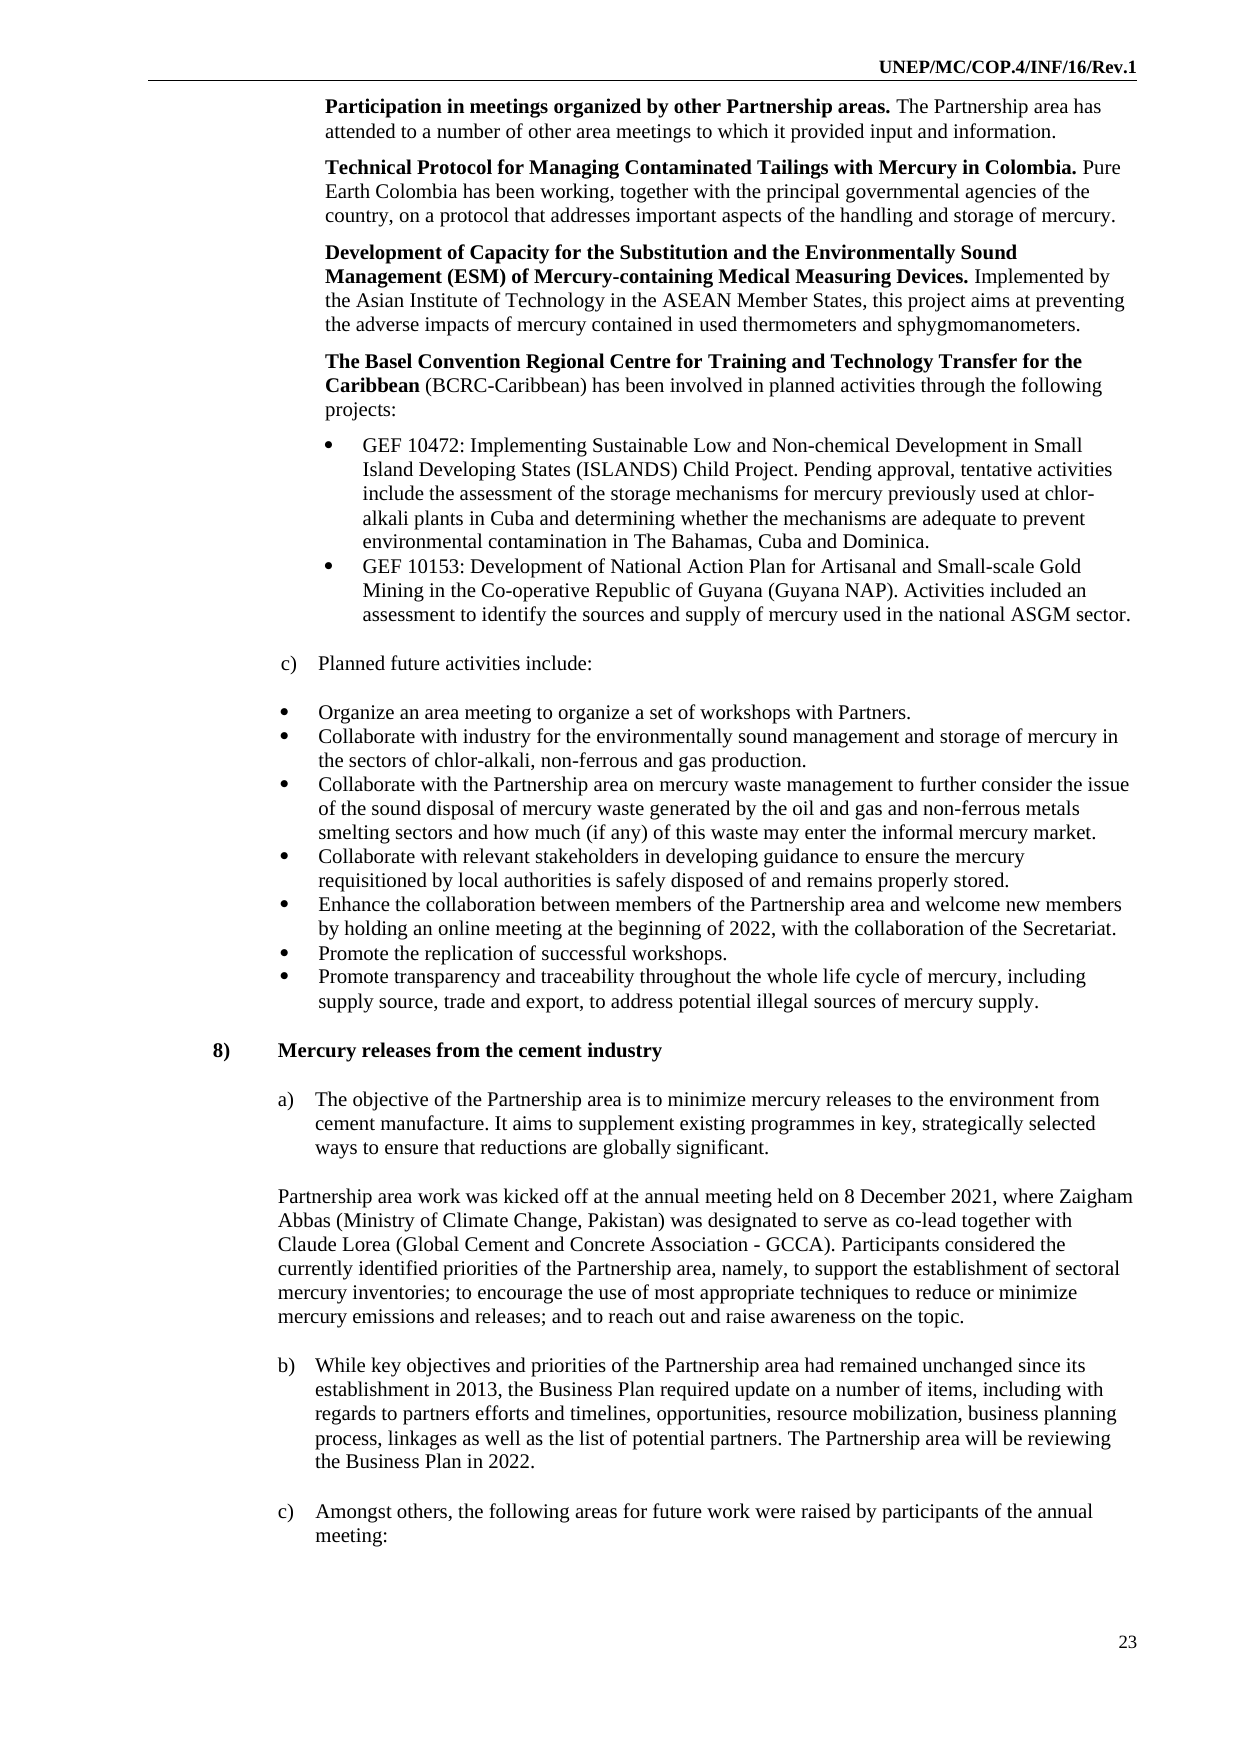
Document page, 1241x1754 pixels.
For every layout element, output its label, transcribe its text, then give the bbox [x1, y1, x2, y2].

text Development of Capacity for the Substitution and the Environmentally Sound Management (ESM) of Mercury-containing Medical Measuring Devices. Implemented by the Asian Institute of Technology in the ASEAN Member States, this project aims at preventing the adverse impacts of mercury contained in used thermometers and sphygmomanometers. [325, 240, 1137, 336]
list Organize an area meeting to organize a set of workshops with Partners. [281, 700, 1137, 724]
text The Basel Convention Regional Centre for Training and Technology Transfer for the Caribbean (BCRC-Caribbean) has been involved in planned activities through the following projects: [325, 348, 1137, 421]
list Promote the replication of successful workshops. [281, 940, 1137, 964]
list The objective of the Partnership area is to minimize mercury releases to the environment from cement manufacture. It aims to supplement existing programmes in key, strategically selected ways to ensure that reductions are globally significant. [278, 1087, 1137, 1159]
list Collaborate with industry for the environmentally sound management and storage of mercury in the sectors of chlor-alkali, non-ferrous and gas production. [281, 724, 1137, 772]
list While key objectives and priorities of the Partnership area had remained unchanged since its establishment in 2013, the Business Plan required update on a number of items, including with regards to partners efforts and timelines, opportunities, resource mobilization, business planning process, linkages as well as the list of potential partners. The Partnership area will be reviewing the Business Plan in 2022. [278, 1353, 1137, 1473]
list GEF 10472: Implementing Sustainable Low and Non-chemical Development in Small Island Developing States (ISLANDS) Child Project. Pending approval, tentative activities include the assessment of the storage mechanisms for mercury previously used at chlor-alkali plants in Cuba and determining whether the mechanisms are adequate to prevent environmental contamination in The Bahamas, Cuba and Dominica. [325, 433, 1137, 553]
list Collaborate with relevant stakeholders in developing guidance to ensure the mercury requisitioned by local authorities is safely disposed of and remains properly stored. [281, 844, 1137, 892]
list Promote transparency and traceability throughout the whole life cycle of mercury, including supply source, trade and export, to address potential illegal sources of mercury supply. [281, 964, 1137, 1013]
text Participation in meetings organized by other Partnership areas. The Partnership area has attended to a number of other area meetings to which it provided input and information. [325, 94, 1137, 143]
list GEF 10153: Development of National Action Plan for Artisanal and Small-scale Gold Mining in the Co-operative Republic of Guyana (Guyana NAP). Activities included an assessment to identify the sources and supply of mercury used in the national ASGM sector. [325, 553, 1137, 626]
list Mercury releases from the cement industry [213, 1038, 1107, 1062]
text Partnership area work was kicked off at the annual meeting held on 8 December 2021, where Zaigham Abbas (Ministry of Climate Change, Pakistan) was designated to serve as co-lead together with Claude Lorea (Global Cement and Concrete Association - GCCA). Participants considered the currently identified priorities of the Partnership area, namely, to support the establishment of sectoral mercury inventories; to encourage the use of most appropriate techniques to reduce or minimize mercury emissions and releases; and to reach out and raise awareness on the topic. [278, 1184, 1137, 1328]
list Amongst others, the following areas for future work were raised by participants of the annual meeting: [278, 1498, 1137, 1547]
list Enhance the collaboration between members of the Partnership area and welcome new members by holding an online meeting at the beginning of 2022, with the collaboration of the Secretariat. [281, 892, 1137, 940]
list Collaborate with the Partnership area on mercury waste management to further consider the issue of the sound disposal of mercury waste generated by the oil and gas and non-ferrous metals smelting sectors and how much (if any) of this waste may enter the informal mercury market. [281, 772, 1137, 844]
list Planned future activities include: [281, 651, 1137, 675]
text Technical Protocol for Managing Contaminated Tailings with Mercury in Colombia. Pure Earth Colombia has been working, together with the principal governmental agencies of the country, on a protocol that addresses important aspects of the handling and storage of mercury. [325, 155, 1137, 227]
